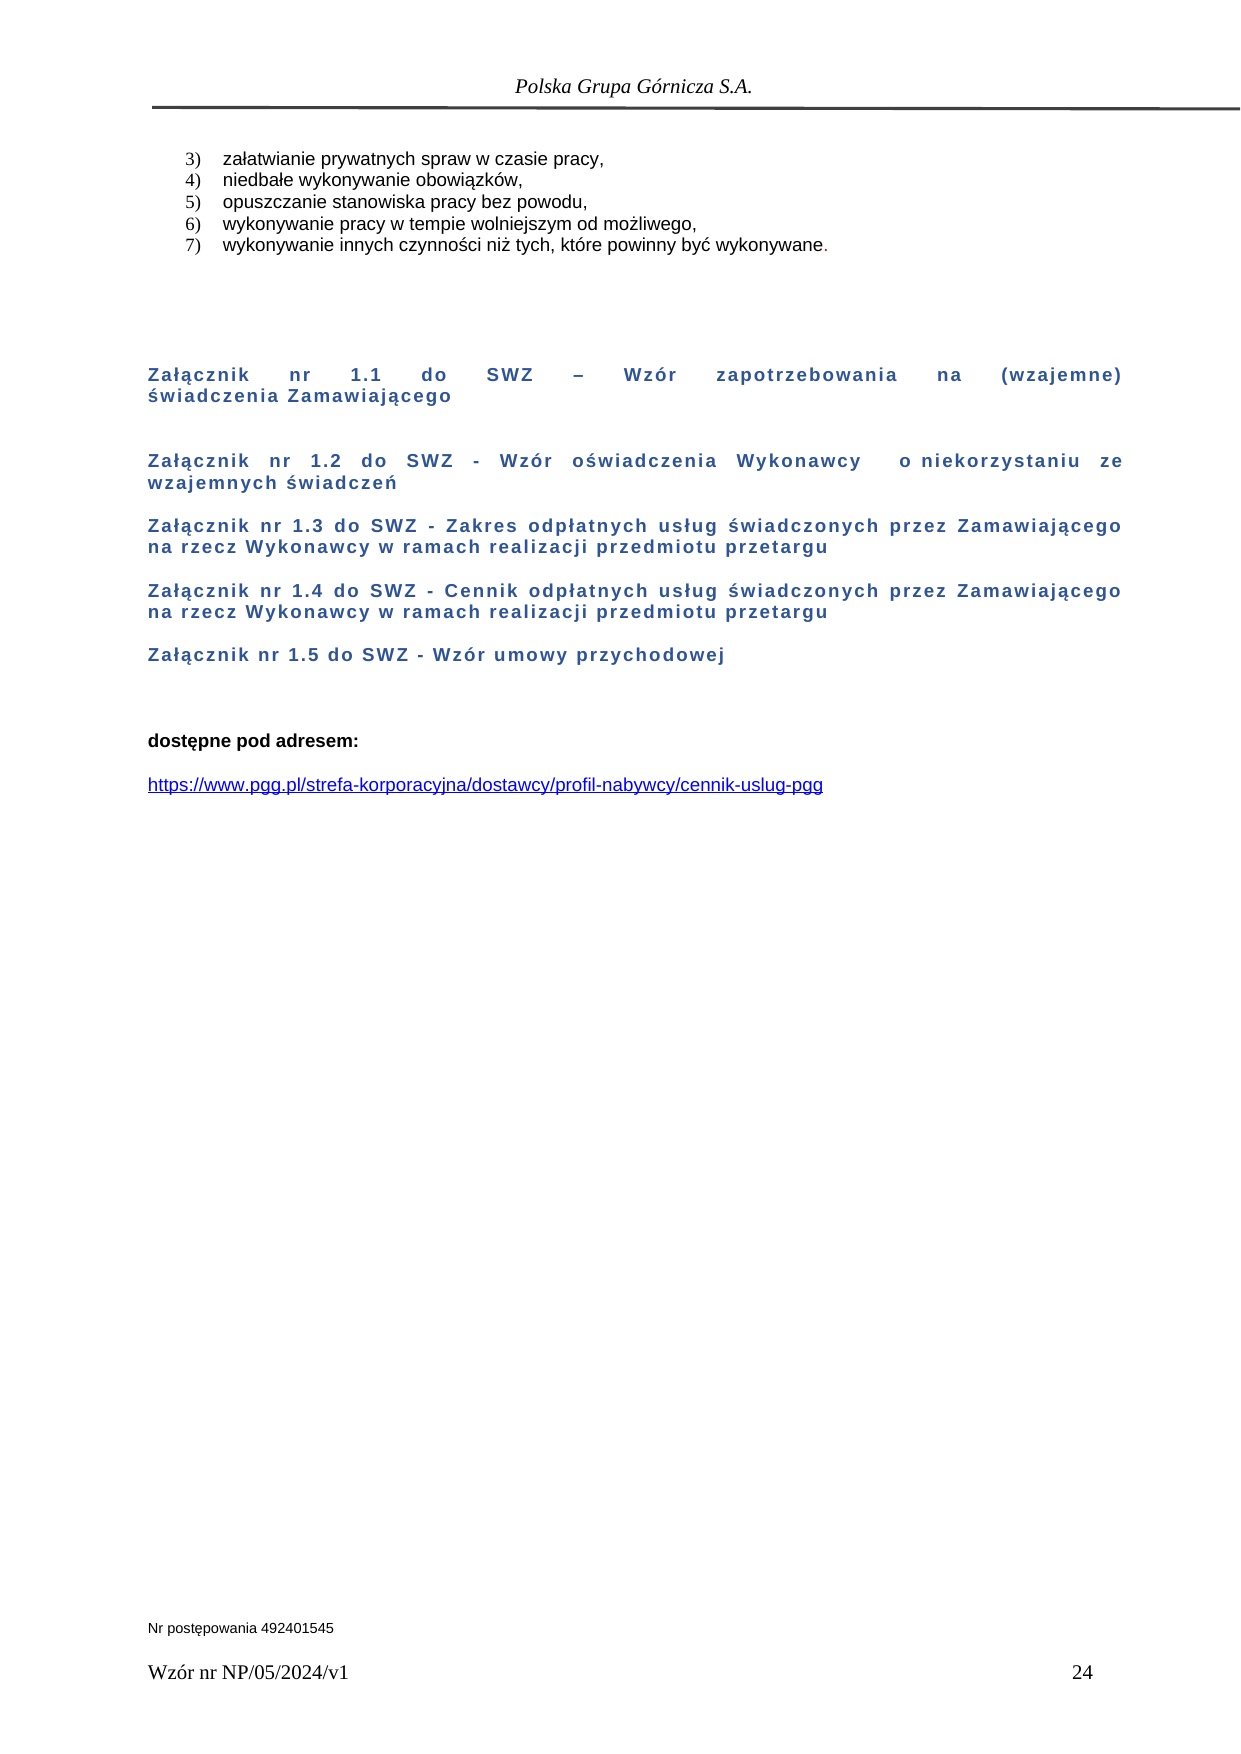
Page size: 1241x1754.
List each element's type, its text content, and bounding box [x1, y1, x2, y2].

text Załącznik nr 1.2 do SWZ - Wzór oświadczenia Wykonawcy o niekorzystaniu ze wzajemnych świadczeń [148, 450, 1122, 493]
list wykonywanie pracy w tempie wolniejszym od możliwego, [185, 213, 1122, 234]
text Załącznik nr 1.3 do SWZ - Zakres odpłatnych usług świadczonych przez Zamawiającego na rzecz Wykonawcy w ramach realizacji przedmiotu przetargu [148, 515, 1122, 558]
text Załącznik nr 1.5 do SWZ - Wzór umowy przychodowej [148, 644, 1122, 666]
text Załącznik nr 1.1 do SWZ – Wzór zapotrzebowania na (wzajemne) świadczenia Zamawiającego [148, 364, 1122, 407]
list opuszczanie stanowiska pracy bez powodu, [185, 191, 1122, 213]
list wykonywanie innych czynności niż tych, które powinny być wykonywane. [185, 234, 1122, 256]
text dostępne pod adresem: [148, 730, 1122, 752]
list załatwianie prywatnych spraw w czasie pracy, [185, 148, 1122, 169]
text Załącznik nr 1.4 do SWZ - Cennik odpłatnych usług świadczonych przez Zamawiającego na rzecz Wykonawcy w ramach realizacji przedmiotu przetargu [148, 579, 1122, 622]
text https://www.pgg.pl/strefa-korporacyjna/dostawcy/profil-nabywcy/cennik-uslug-pgg [148, 752, 1122, 795]
list niedbałe wykonywanie obowiązków, [185, 169, 1122, 191]
